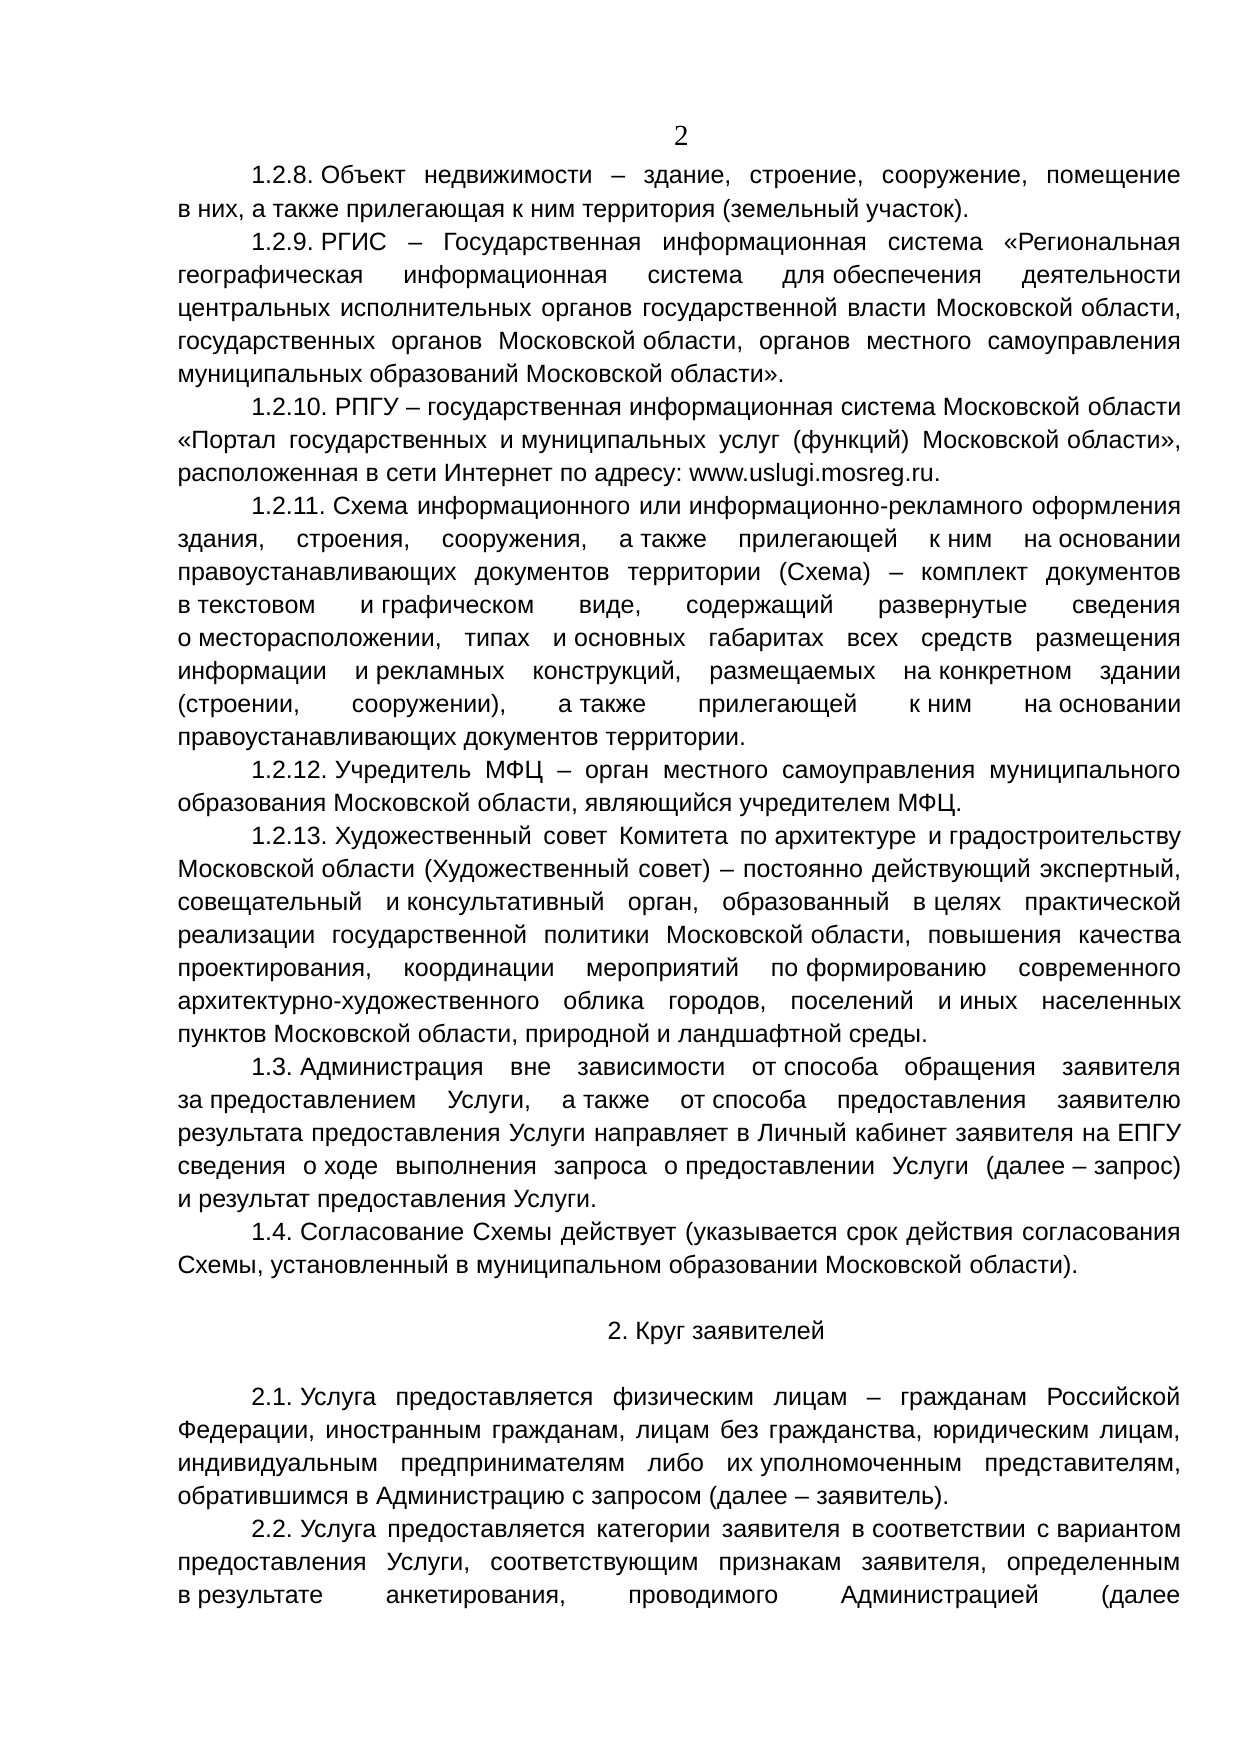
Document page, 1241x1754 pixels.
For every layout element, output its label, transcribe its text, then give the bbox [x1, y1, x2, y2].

text 1.3. Администрация вне зависимости от способа обращения заявителя за предоставлением Услуги, а также от способа предоставления заявителю результата предоставления Услуги направляет в Личный кабинет заявителя на ЕПГУ сведения о ходе выполнения запроса о предоставлении Услуги (далее – запрос) и результат предоставления Услуги. [177, 1052, 1181, 1213]
text 2.1. Услуга предоставляется физическим лицам – гражданам Российской Федерации, иностранным гражданам, лицам без гражданства, юридическим лицам, индивидуальным предпринимателям либо их уполномоченным представителям, обратившимся в Администрацию с запросом (далее – заявитель). [177, 1382, 1181, 1510]
text 1.2.12. Учредитель МФЦ ⁠–⁠ орган местного самоуправления муниципального образования Московской области, являющийся учредителем МФЦ. [177, 755, 1181, 817]
text 1.2.8. Объект недвижимости ⁠–⁠ здание, строение, сооружение, помещение в них, а также прилегающая к ним территория (земельный участок). [177, 161, 1181, 222]
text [177, 1514, 1181, 1609]
subtitle 2. Круг заявителей [177, 1316, 1181, 1345]
text 1.2.9. РГИС ⁠–⁠ Государственная информационная система «Региональная географическая информационная система для обеспечения деятельности центральных исполнительных органов государственной власти Московской области, государственных органов Московской области, органов местного самоуправления муниципальных образований Московской области». [177, 227, 1181, 387]
text 1.4. Согласование Схемы действует (указывается срок действия согласования Схемы, установленный в муниципальном образовании Московской области). [177, 1217, 1181, 1279]
text 1.2.13. Художественный совет Комитета по архитектуре и градостроительству Московской области (Художественный совет) ⁠–⁠ постоянно действующий экспертный, совещательный и консультативный орган, образованный в целях практической реализации государственной политики Московской области, повышения качества проектирования, координации мероприятий по формированию современного архитектурно⁠-⁠художественного облика городов, поселений и иных населенных пунктов Московской области, природной и ландшафтной среды. [177, 821, 1181, 1048]
text 1.2.11. Схема информационного или информационно⁠-⁠рекламного оформления здания, строения, сооружения, а также прилегающей к ним на основании правоустанавливающих документов территории (Схема) ⁠–⁠ комплект документов в текстовом и графическом виде, содержащий развернутые сведения о месторасположении, типах и основных габаритах всех средств размещения информации и рекламных конструкций, размещаемых на конкретном здании (строении, сооружении), а также прилегающей к ним на основании правоустанавливающих документов территории. [177, 491, 1181, 751]
text 1.2.10. РПГУ ⁠–⁠ государственная информационная система Московской области «Портал государственных и муниципальных услуг (функций) Московской области», расположенная в сети Интернет по адресу: www.uslugi.mosreg.ru. [177, 392, 1181, 486]
